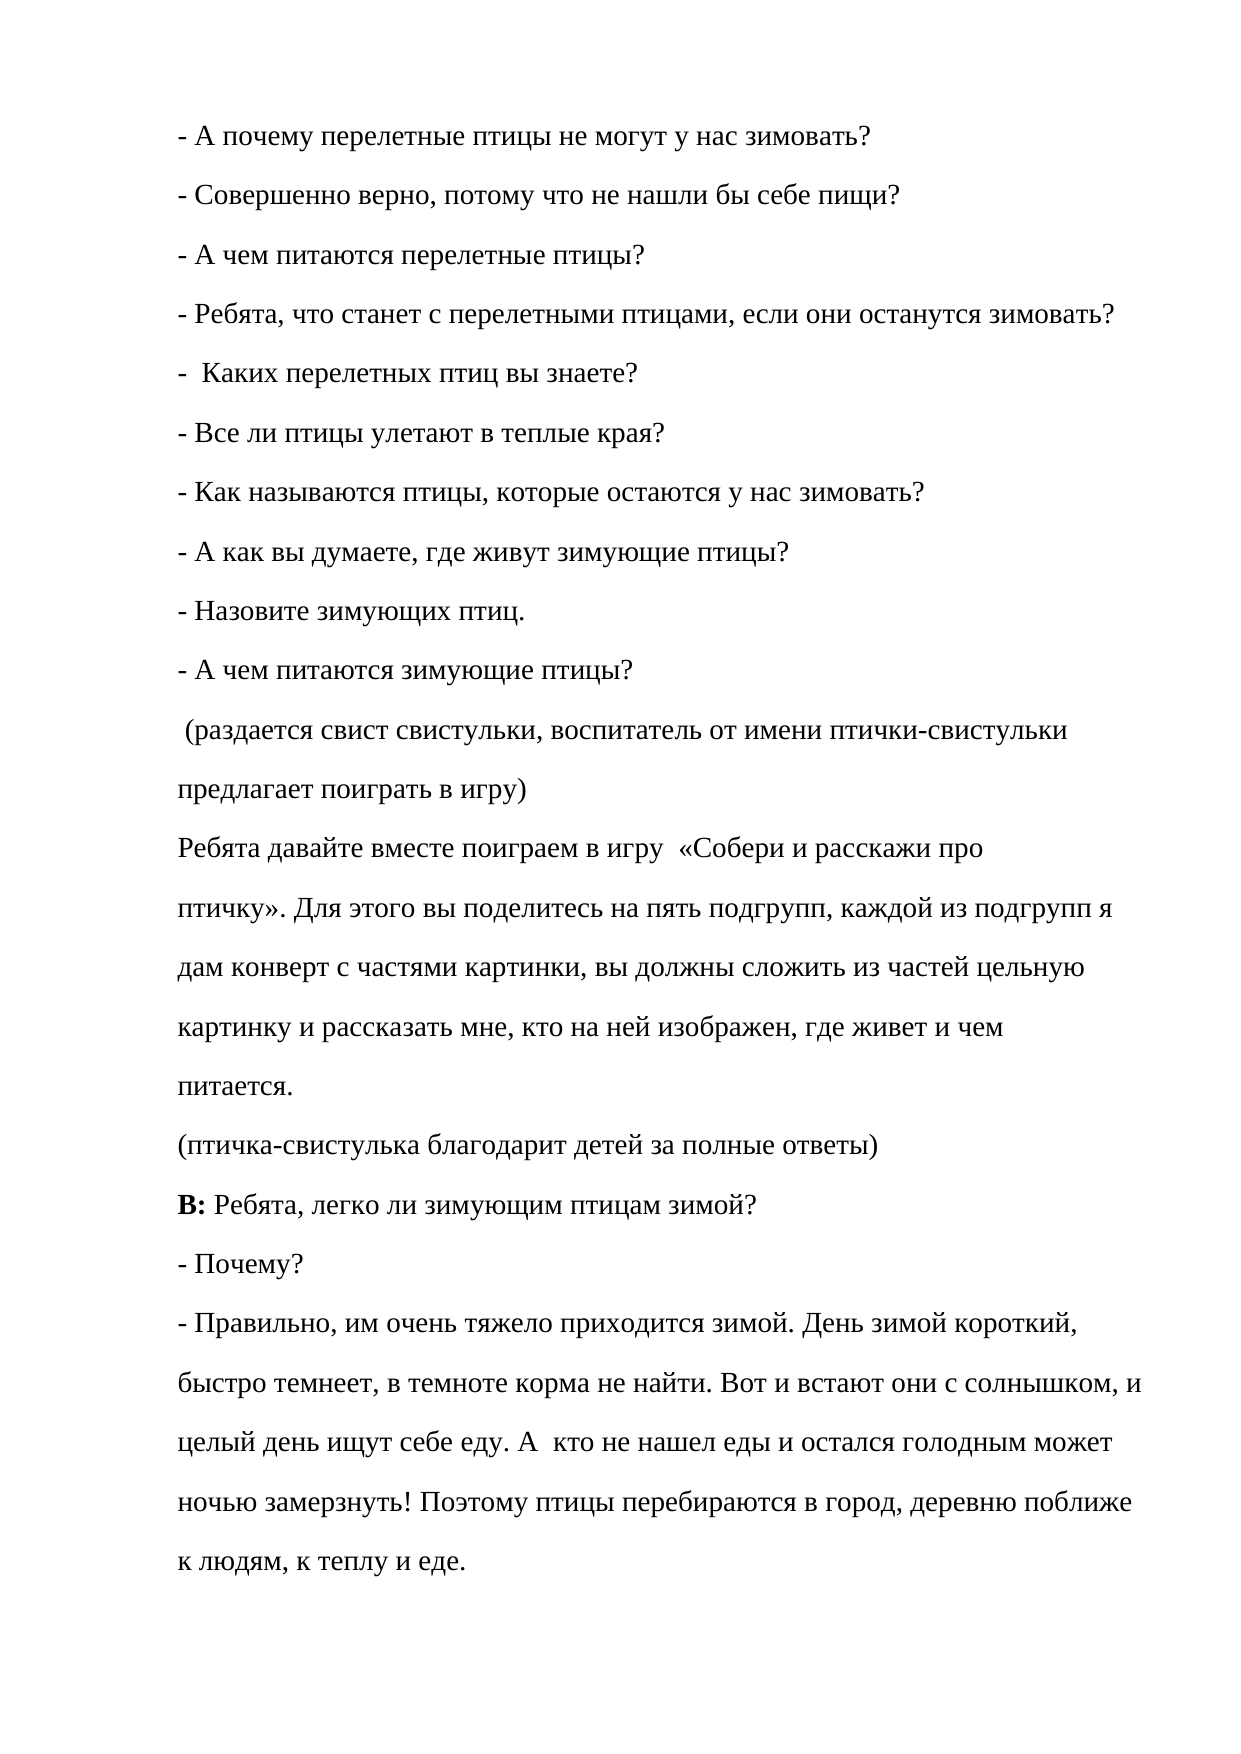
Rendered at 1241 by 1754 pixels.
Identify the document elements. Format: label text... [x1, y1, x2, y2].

text быстро темнеет, в темноте корма не найти. Вот и встают они с солнышком, и [177, 1365, 1152, 1398]
text дам конверт с частями картинки, вы должны сложить из частей цельную [177, 949, 1152, 983]
text - Совершенно верно, потому что не нашли бы себе пищи? [177, 177, 1152, 211]
text предлагает поиграть в игру) [177, 771, 1152, 805]
text - Все ли птицы улетают в теплые края? [177, 415, 1152, 448]
text - Ребята, что станет с перелетными птицами, если они останутся зимовать? [177, 296, 1152, 330]
text картинку и рассказать мне, кто на ней изображен, где живет и чем [177, 1009, 1152, 1042]
text - А чем питаются перелетные птицы? [177, 237, 1152, 270]
text - Почему? [177, 1246, 1152, 1280]
text ночью замерзнуть! Поэтому птицы перебираются в город, деревню поближе [177, 1484, 1152, 1517]
text - А почему перелетные птицы не могут у нас зимовать? [177, 118, 1152, 152]
text (птичка-свистулька благодарит детей за полные ответы) [177, 1127, 1152, 1161]
text питается. [177, 1068, 1152, 1102]
text (раздается свист свистульки, воспитатель от имени птички-свистульки [177, 712, 1152, 745]
text - Назовите зимующих птиц. [177, 593, 1152, 627]
text целый день ищут себе еду. А кто не нашел еды и остался голодным может [177, 1424, 1152, 1458]
text - А как вы думаете, где живут зимующие птицы? [177, 534, 1152, 567]
text В: Ребята, легко ли зимующим птицам зимой? [177, 1187, 1152, 1220]
text птичку». Для этого вы поделитесь на пять подгрупп, каждой из подгрупп я [177, 890, 1152, 923]
text - А чем питаются зимующие птицы? [177, 652, 1152, 686]
text к людям, к теплу и еде. [177, 1543, 1152, 1577]
text - Каких перелетных птиц вы знаете? [177, 356, 1152, 389]
text - Как называются птицы, которые остаются у нас зимовать? [177, 474, 1152, 508]
text - Правильно, им очень тяжело приходится зимой. День зимой короткий, [177, 1306, 1152, 1339]
text Ребята давайте вместе поиграем в игру «Собери и расскажи про [177, 831, 1152, 864]
